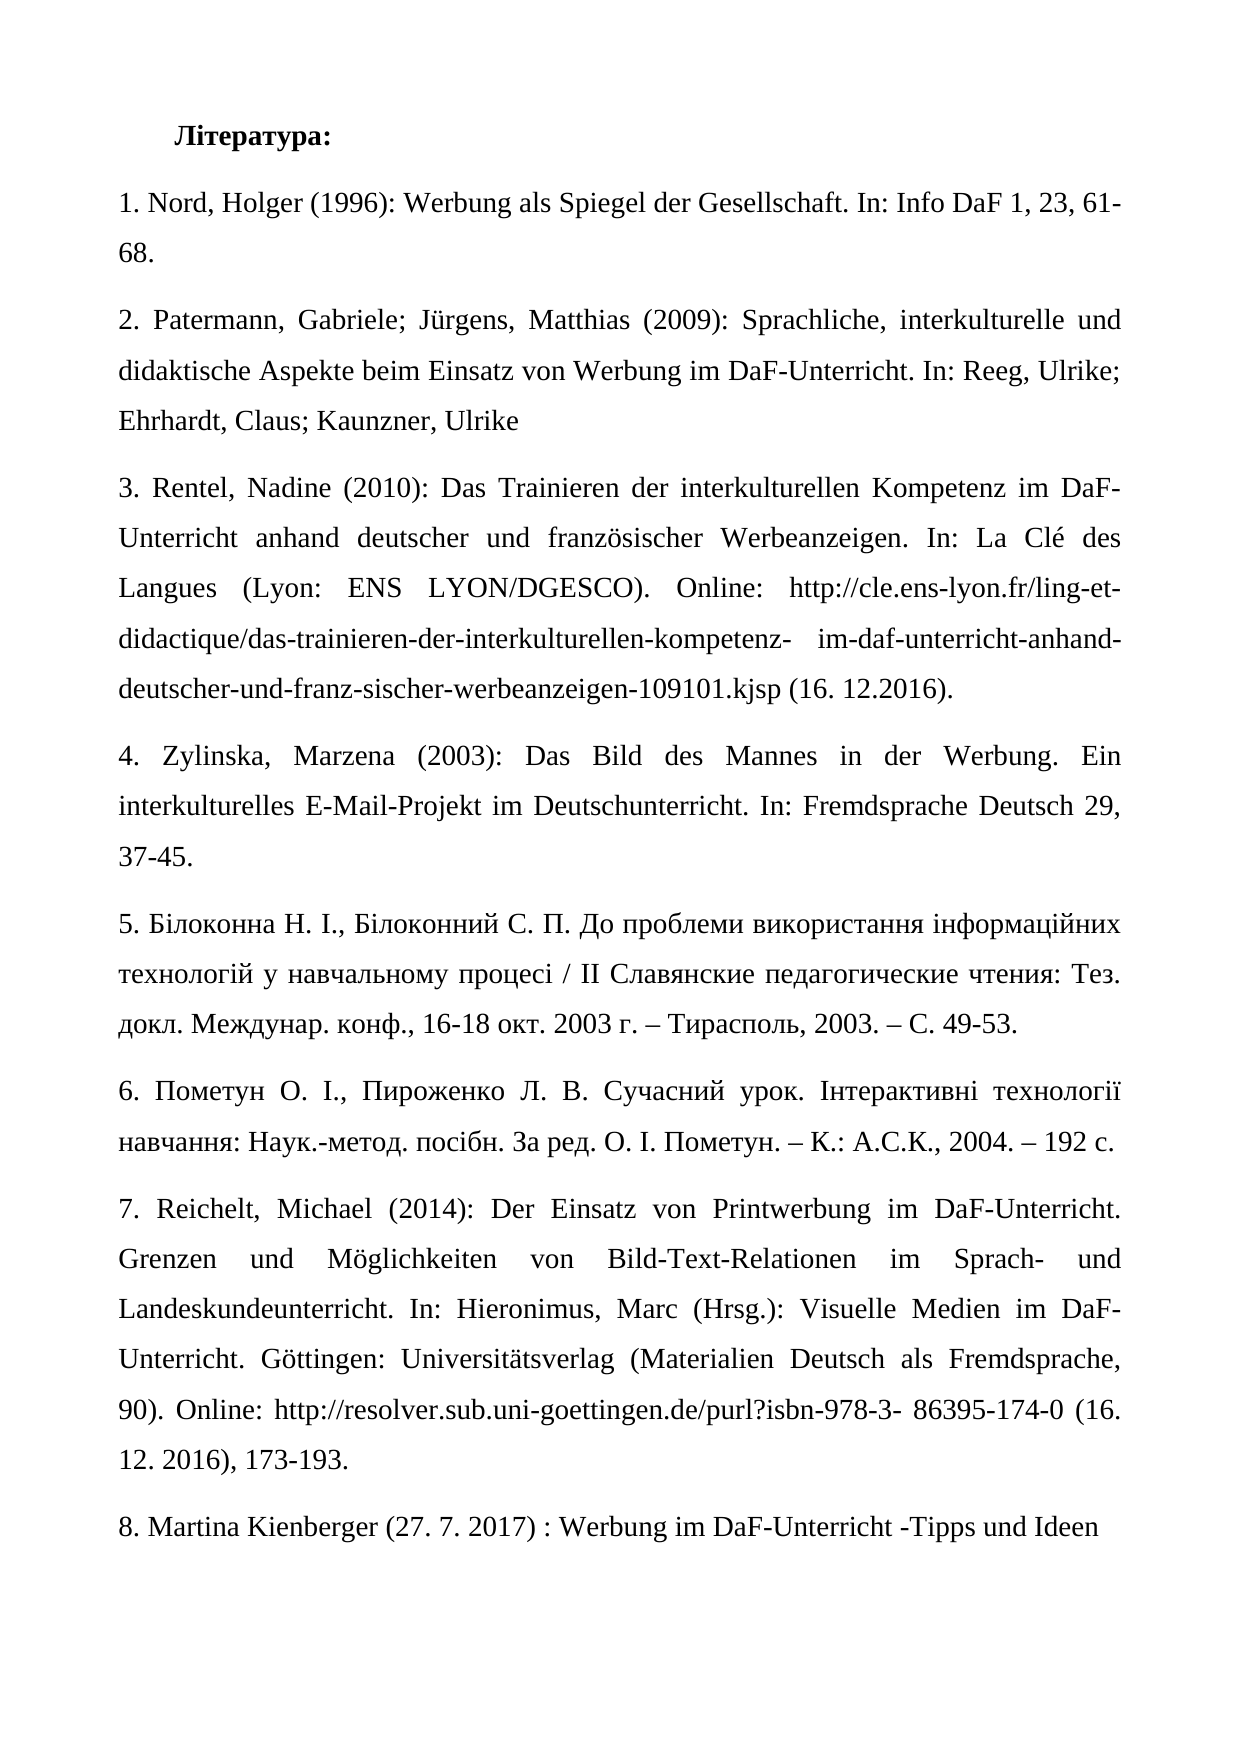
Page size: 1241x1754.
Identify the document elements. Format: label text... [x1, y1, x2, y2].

text 8. Martina Kienberger (27. 7. 2017) : Werbung im DaF-Unterricht -Tipps und Ideen [118, 1509, 1122, 1543]
text 5. Білоконна Н. І., Білоконний С. П. До проблеми використання інформаційних технологій у навчальному процесі / ІІ Славянские педагогические чтения: Тез. докл. Междунар. конф., 16-18 окт. 2003 г. – Тирасполь, 2003. – С. 49-53. [118, 906, 1122, 1040]
text 2. Patermann, Gabriele; Jürgens, Matthias (2009): Sprachliche, interkulturelle und didaktische Aspekte beim Einsatz von Werbung im DaF-Unterricht. In: Reeg, Ulrike; Ehrhardt, Claus; Kaunzner, Ulrike [118, 302, 1122, 437]
text 7. Reichelt, Michael (2014): Der Einsatz von Printwerbung im DaF-Unterricht. Grenzen und Möglichkeiten von Bild-Text-Relationen im Sprach- und Landeskundeunterricht. In: Hieronimus, Marc (Hrsg.): Visuelle Medien im DaF-Unterricht. Göttingen: Universitätsverlag (Materialien Deutsch als Fremdsprache, 90). Online: http://resolver.sub.uni-goettingen.de/purl?isbn-978-3- 86395-174-0 (16. 12. 2016), 173-193. [118, 1191, 1122, 1476]
text 3. Rentel, Nadine (2010): Das Trainieren der interkulturellen Kompetenz im DaF-Unterricht anhand deutscher und französischer Werbeanzeigen. In: La Clé des Langues (Lyon: ENS LYON/DGESCO). Online: http://cle.ens-lyon.fr/ling-et-didactique/das-trainieren-der-interkulturellen-kompetenz- im-daf-unterricht-anhand-deutscher-und-franz-sischer-werbeanzeigen-109101.kjsp (16. 12.2016). [118, 470, 1122, 705]
text 1. Nord, Holger (1996): Werbung als Spiegel der Gesellschaft. In: Info DaF 1, 23, 61-68. [118, 185, 1122, 269]
text Література: [118, 118, 1122, 152]
text 6. Пометун О. І., Пироженко Л. В. Сучасний урок. Інтерактивні технології навчання: Наук.-метод. посібн. За ред. О. І. Пометун. – К.: А.С.К., 2004. – 192 с. [118, 1073, 1122, 1157]
text 4. Zylinska, Marzena (2003): Das Bild des Mannes in der Werbung. Ein interkulturelles E-Mail-Projekt im Deutschunterricht. In: Fremdsprache Deutsch 29, 37-45. [118, 738, 1122, 872]
